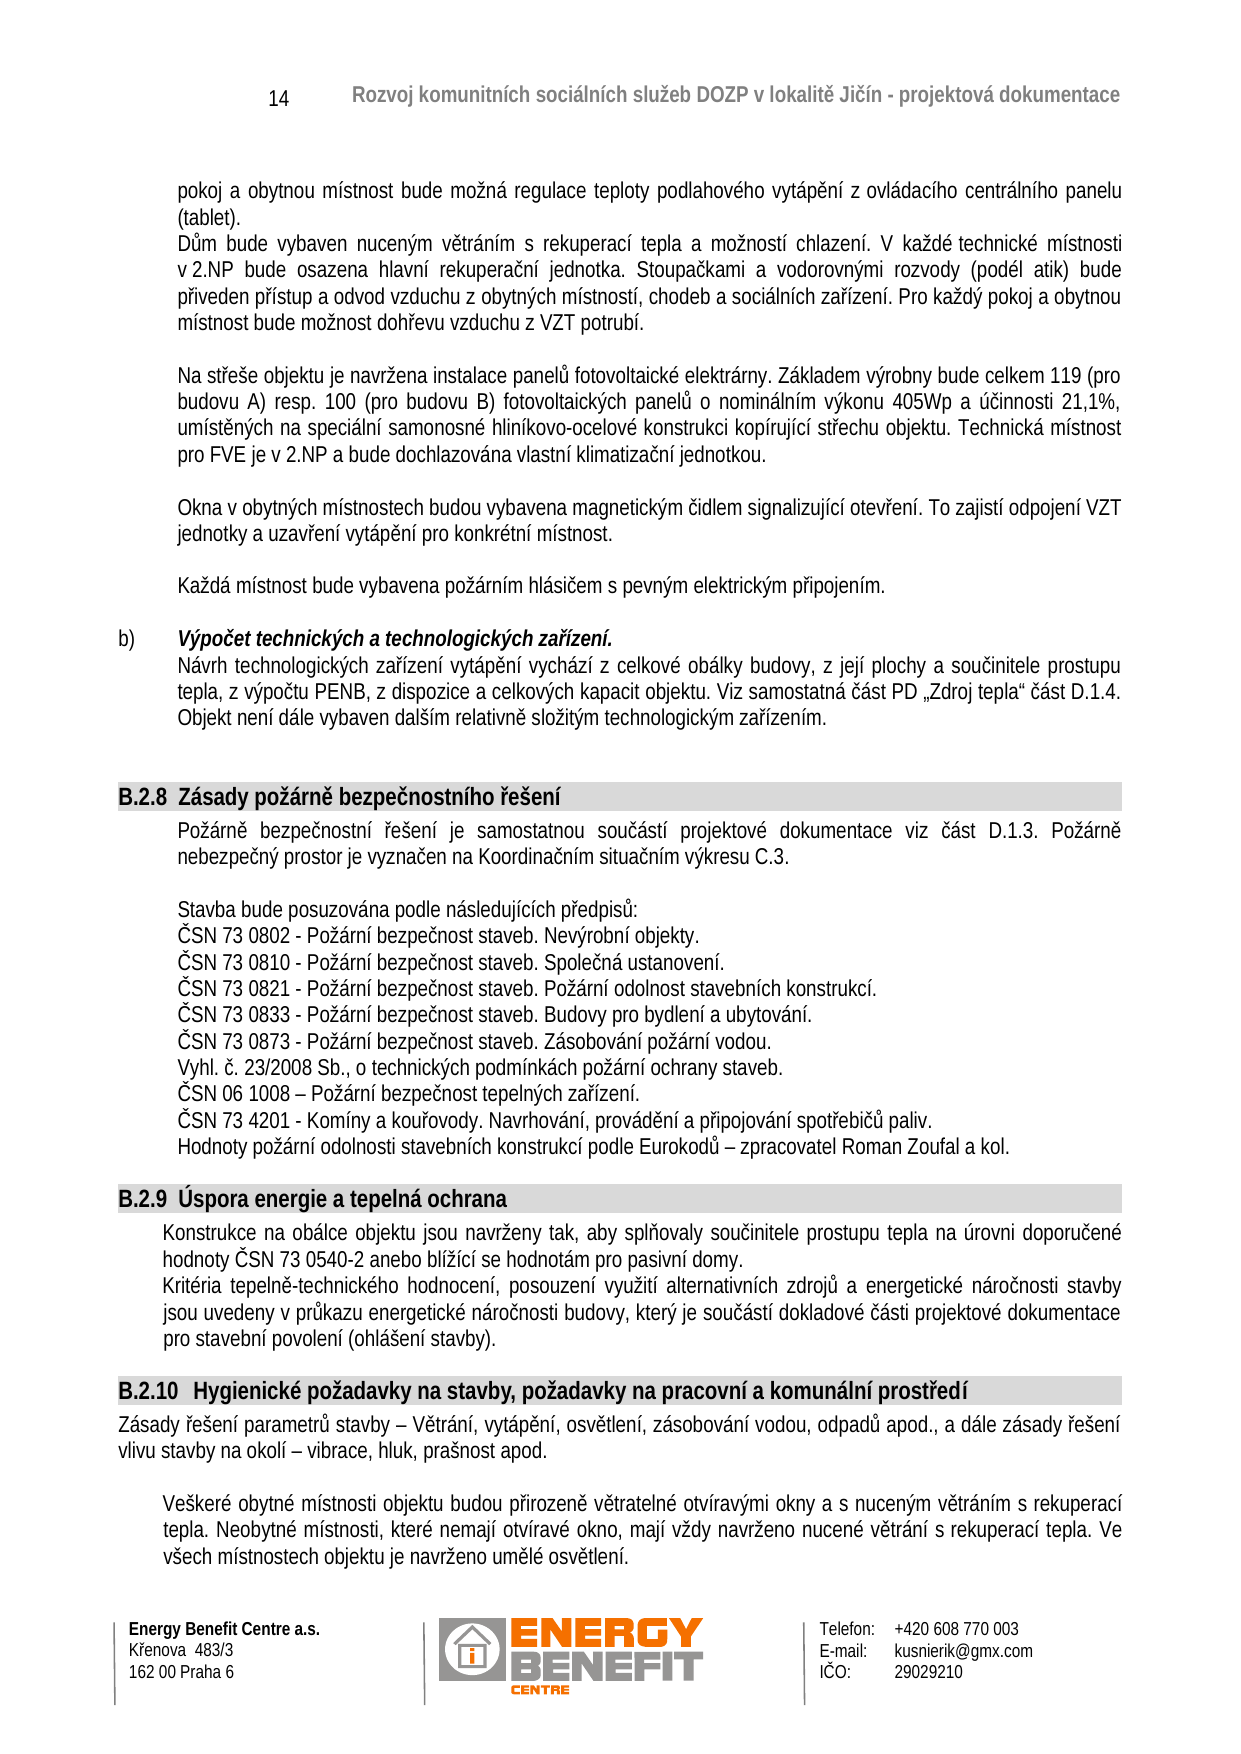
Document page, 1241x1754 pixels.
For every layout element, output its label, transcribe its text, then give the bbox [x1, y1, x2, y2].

text ČSN 73 4201 - Komíny a kouřovody. Navrhování, provádění a připojování spotřebičů paliv. [177, 1107, 1122, 1133]
text Na střeše objektu je navržena instalace panelů fotovoltaické elektrárny. Základem výrobny bude celkem 119 (pro budovu A) resp. 100 (pro budovu B) fotovoltaických panelů o nominálním výkonu 405Wp a účinnosti 21,1%, umístěných na speciální samonosné hliníkovo-ocelové konstrukci kopírující střechu objektu. Technická místnost pro FVE je v 2.NP a bude dochlazována vlastní klimatizační jednotkou. [177, 362, 1122, 467]
text Okna v obytných místnostech budou vybavena magnetickým čidlem signalizující otevření. To zajistí odpojení VZT jednotky a uzavření vytápění pro konkrétní místnost. [177, 493, 1122, 546]
text Požárně bezpečnostní řešení je samostatnou součástí projektové dokumentace viz část D.1.3. Požárně nebezpečný prostor je vyznačen na Koordinačním situačním výkresu C.3. [177, 817, 1122, 869]
text ČSN 73 0821 - Požární bezpečnost staveb. Požární odolnost stavebních konstrukcí. [177, 975, 1122, 1001]
text Návrh technologických zařízení vytápění vychází z celkové obálky budovy, z její plochy a součinitele prostupu tepla, z výpočtu PENB, z dispozice a celkových kapacit objektu. Viz samostatná část PD „Zdroj tepla“ část D.1.4. Objekt není dále vybaven dalším relativně složitým technologickým zařízením. [177, 652, 1122, 731]
text ČSN 73 0810 - Požární bezpečnost staveb. Společná ustanovení. [177, 949, 1122, 975]
text Stavba bude posuzována podle následujících předpisů: [177, 896, 1122, 922]
subtitle B.2.9 Úspora energie a tepelná ochrana [118, 1184, 1122, 1213]
text Každá místnost bude vybavena požárním hlásičem s pevným elektrickým připojením. [177, 572, 1122, 599]
list Konstrukce na obálce objektu jsou navrženy tak, aby splňovaly součinitele prostupu tepla na úrovni doporučené hodnoty ČSN 73 0540-2 anebo blížící se hodnotám pro pasivní domy. [162, 1219, 1122, 1272]
text Hodnoty požární odolnosti stavebních konstrukcí podle Eurokodů – zpracovatel Roman Zoufal a kol. [177, 1133, 1122, 1159]
text ČSN 73 0833 - Požární bezpečnost staveb. Budovy pro bydlení a ubytování. [177, 1001, 1122, 1028]
text ČSN 73 0802 - Požární bezpečnost staveb. Nevýrobní objekty. [177, 922, 1122, 949]
text ČSN 06 1008 – Požární bezpečnost tepelných zařízení. [177, 1080, 1122, 1107]
list Veškeré obytné místnosti objektu budou přirozeně větratelné otvíravými okny a s nuceným větráním s rekuperací tepla. Neobytné místnosti, které nemají otvíravé okno, mají vždy navrženo nucené větrání s rekuperací tepla. Ve všech místnostech objektu je navrženo umělé osvětlení. [162, 1490, 1122, 1569]
text Zásady řešení parametrů stavby – Větrání, vytápění, osvětlení, zásobování vodou, odpadů apod., a dále zásady řešení vlivu stavby na okolí – vibrace, hluk, prašnost apod. [118, 1411, 1122, 1464]
list Výpočet technických a technologických zařízení. [118, 625, 1122, 652]
text ČSN 73 0873 - Požární bezpečnost staveb. Zásobování požární vodou. [177, 1028, 1122, 1054]
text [177, 177, 1122, 230]
list Kritéria tepelně-technického hodnocení, posouzení využití alternativních zdrojů a energetické náročnosti stavby jsou uvedeny v průkazu energetické náročnosti budovy, který je součástí dokladové části projektové dokumentace pro stavební povolení (ohlášení stavby). [162, 1272, 1122, 1351]
subtitle B.2.10 Hygienické požadavky na stavby, požadavky na pracovní a komunální prostředí [118, 1376, 1122, 1405]
text Dům bude vybaven nuceným větráním s rekuperací tepla a možností chlazení. V každé technické místnosti v 2.NP bude osazena hlavní rekuperační jednotka. Stoupačkami a vodorovnými rozvody (podél atik) bude přiveden přístup a odvod vzduchu z obytných místností, chodeb a sociálních zařízení. Pro každý pokoj a obytnou místnost bude možnost dohřevu vzduchu z VZT potrubí. [177, 230, 1122, 335]
subtitle B.2.8 Zásady požárně bezpečnostního řešení [118, 782, 1122, 811]
text Vyhl. č. 23/2008 Sb., o technických podmínkách požární ochrany staveb. [177, 1054, 1122, 1080]
